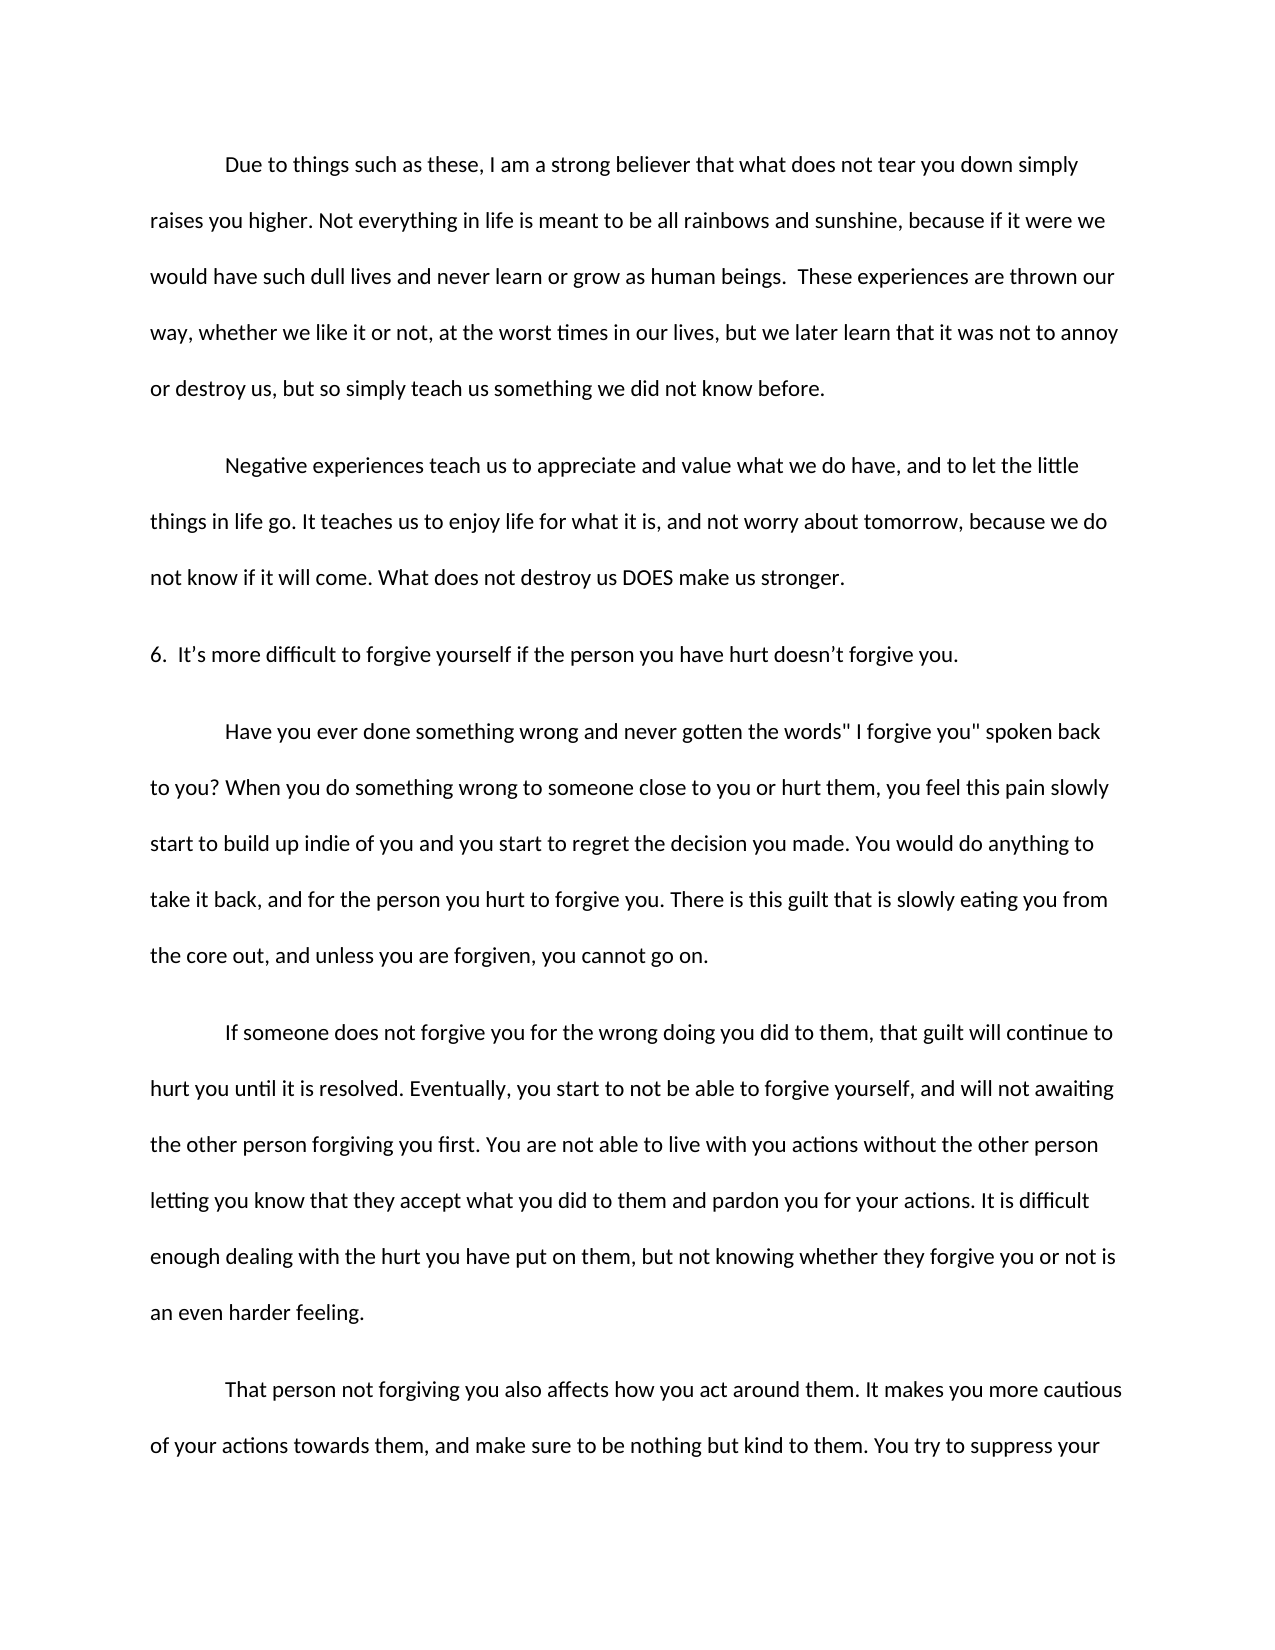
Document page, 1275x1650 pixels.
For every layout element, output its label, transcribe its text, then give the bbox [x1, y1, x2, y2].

text If someone does not forgive you for the wrong doing you did to them, that guilt will continue to hurt you until it is resolved. Eventually, you start to not be able to forgive yourself, and will not awaiting the other person forgiving you first. You are not able to live with you actions without the other person letting you know that they accept what you did to them and pardon you for your actions. It is difficult enough dealing with the hurt you have put on them, but not knowing whether they forgive you or not is an even harder feeling. [150, 1018, 1125, 1326]
text Due to things such as these, I am a strong believer that what does not tear you down simply raises you higher. Not everything in life is meant to be all rainbows and sunshine, because if it were we would have such dull lives and never learn or grow as human beings. These experiences are thrown our way, whether we like it or not, at the worst times in our lives, but we later learn that it was not to annoy or destroy us, but so simply teach us something we did not know before. [150, 150, 1125, 402]
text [150, 1375, 1125, 1459]
text 6. It’s more difficult to forgive yourself if the person you have hurt doesn’t forgive you. [150, 640, 1125, 668]
text Have you ever done something wrong and never gotten the words" I forgive you" spoken back to you? When you do something wrong to someone close to you or hurt them, you feel this pain slowly start to build up indie of you and you start to regret the decision you made. You would do anything to take it back, and for the person you hurt to forgive you. There is this guilt that is slowly eating you from the core out, and unless you are forgiven, you cannot go on. [150, 717, 1125, 969]
text Negative experiences teach us to appreciate and value what we do have, and to let the little things in life go. It teaches us to enjoy life for what it is, and not worry about tomorrow, because we do not know if it will come. What does not destroy us DOES make us stronger. [150, 451, 1125, 591]
